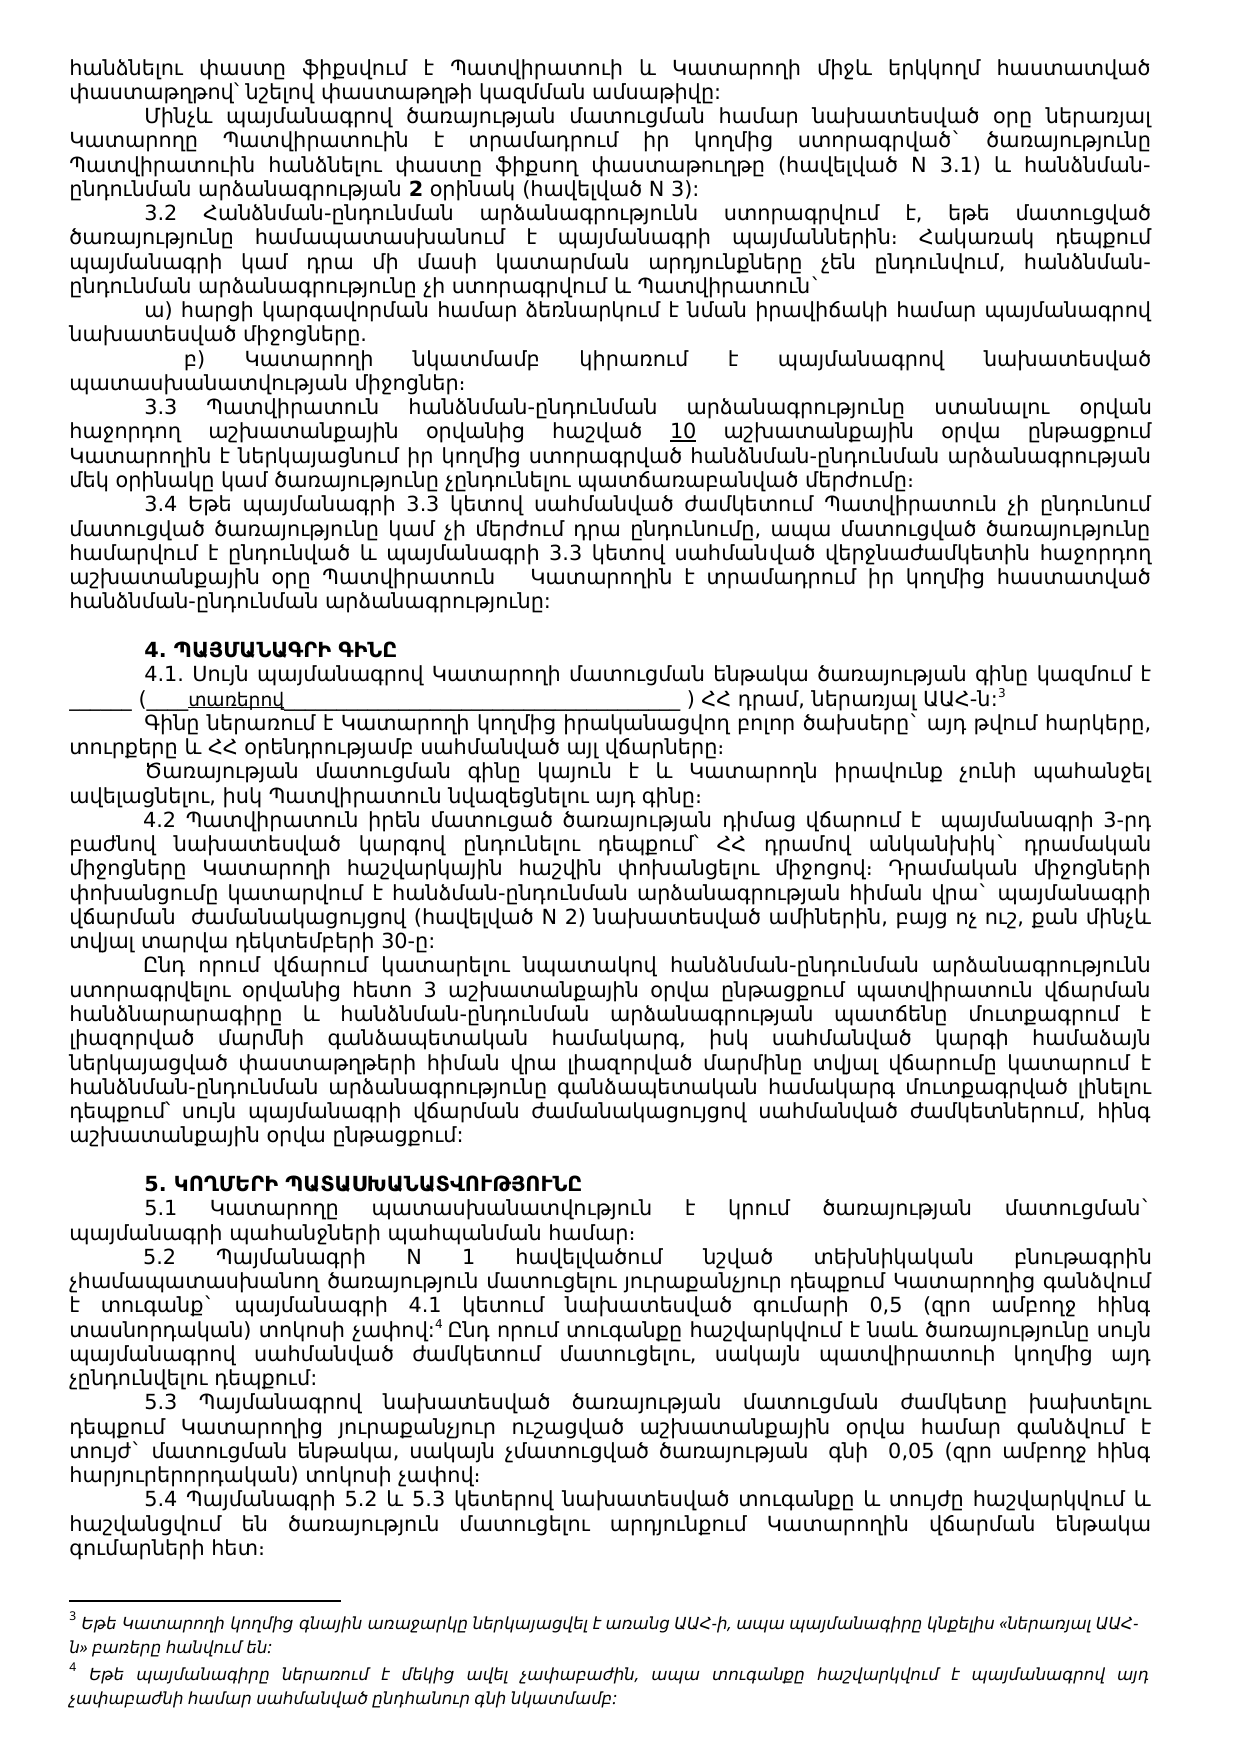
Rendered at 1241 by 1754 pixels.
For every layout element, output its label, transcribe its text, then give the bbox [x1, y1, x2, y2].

text 4.1. Սույն պայմանագրով Կատարողի մատուցման ենթակա ծառայության գինը կազմում է ______ (____տառերով______________________________________ ) ՀՀ դրամ, ներառյալ ԱԱՀ-ն: [69, 662, 1152, 711]
text Գինը ներառում է Կատարողի կողմից իրականացվող բոլոր ծախսերը` այդ թվում հարկերը, տուրքերը և ՀՀ օրենդրությամբ սահմանված այլ վճարները։ [69, 711, 1152, 759]
text 5. ԿՈՂՄԵՐԻ ՊԱՏԱՍԽԱՆԱՏՎՈՒԹՅՈՒՆԸ [69, 1172, 1152, 1196]
text 5.4 Պայմանագրի 5.2 և 5.3 կետերով նախատեսված տուգանքը և տույժը հաշվարկվում և հաշվանցվում են ծառայություն մատուցելու արդյունքում Կատարողին վճարման ենթակա գումարների հետ։ [69, 1487, 1152, 1560]
text 5.2 Պայմանագրի N 1 հավելվածում նշված տեխնիկական բնութագրին չհամապատասխանող ծառայություն մատուցելու յուրաքանչյուր դեպքում Կատարողից գանձվում է տուգանք` պայմանագրի 4.1 կետում նախատեսված գումարի 0,5 (զրո ամբողջ հինգ տասնորդական) տոկոսի չափով: Ընդ որում տուգանքը հաշվարկվում է նաև ծառայությունը սույն պայմանագրով սահմանված ժամկետում մատուցելու, սակայն պատվիրատուի կողմից այդ չընդունվելու դեպքում: [69, 1245, 1152, 1390]
text բ) Կատարողի նկատմամբ կիրառում է պայմանագրով նախատեսված պատասխանատվության միջոցներ։ [69, 347, 1152, 395]
text 5.3 Պայմանագրով նախատեսված ծառայության մատուցման ժամկետը խախտելու դեպքում Կատարողից յուրաքանչյուր ուշացված աշխատանքային օրվա համար գանձվում է տույժ` մատուցման ենթակա, սակայն չմատուցված ծառայության գնի 0,05 (զրո ամբողջ հինգ հարյուրերորդական) տոկոսի չափով։ [69, 1390, 1152, 1487]
text 3.3 Պատվիրատուն հանձնման-ընդունման արձանագրությունը ստանալու օրվան հաջորդող աշխատանքային օրվանից հաշված 10 աշխատանքային օրվա ընթացքում Կատարողին է ներկայացնում իր կողմից ստորագրված հանձնման-ընդունման արձանագրության մեկ օրինակը կամ ծառայությունը չընդունելու պատճառաբանված մերժումը։ [69, 395, 1152, 492]
text 3.2 Հանձնման-ընդունման արձանագրությունն ստորագրվում է, եթե մատուցված ծառայությունը համապատասխանում է պայմանագրի պայմաններին։ Հակառակ դեպքում պայմանագրի կամ դրա մի մասի կատարման արդյունքները չեն ընդունվում, հանձնման-ընդունման արձանագրությունը չի ստորագրվում և Պատվիրատուն` [69, 201, 1152, 298]
text 4. ՊԱՅՄԱՆԱԳՐԻ ԳԻՆԸ [69, 638, 1152, 662]
text Ծառայության մատուցման գինը կայուն է և Կատարողն իրավունք չունի պահանջել ավելացնելու, իսկ Պատվիրատուն նվազեցնելու այդ գինը։ [69, 759, 1152, 808]
text ա) հարցի կարգավորման համար ձեռնարկում է նման իրավիճակի համար պայմանագրով նախատեսված միջոցները. [69, 298, 1152, 347]
text Ընդ որում վճարում կատարելու նպատակով հանձնման-ընդունման արձանագրությունն ստորագրվելու օրվանից հետո 3 աշխատանքային օրվա ընթացքում պատվիրատուն վճարման հանձնարարագիրը և հանձնման-ընդունման արձանագրության պատճենը մուտքագրում է լիազորված մարմնի գանձապետական համակարգ, իսկ սահմանված կարգի համաձայն ներկայացված փաստաթղթերի հիման վրա լիազորված մարմինը տվյալ վճարումը կատարում է հանձնման-ընդունման արձանագրությունը գանձապետական համակարգ մուտքագրված լինելու դեպքում՝ սույն պայմանագրի վճարման ժամանակացույցով սահմանված ժամկետներում, հինգ աշխատանքային օրվա ընթացքում: [69, 953, 1152, 1148]
text 5.1 Կատարողը պատասխանատվություն է կրում ծառայության մատուցման` պայմանագրի պահանջների պահպանման համար։ [69, 1196, 1152, 1245]
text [69, 56, 1152, 104]
text Մինչև պայմանագրով ծառայության մատուցման համար նախատեսված օրը ներառյալ Կատարողը Պատվիրատուին է տրամադրում իր կողմից ստորագրված` ծառայությունը Պատվիրատուին հանձնելու փաստը ֆիքսող փաստաթուղթը (հավելված N 3.1) և հանձնման-ընդունման արձանագրության 2 օրինակ (հավելված N 3): [69, 104, 1152, 201]
text 3.4 Եթե պայմանագրի 3.3 կետով սահմանված ժամկետում Պատվիրատուն չի ընդունում մատուցված ծառայությունը կամ չի մերժում դրա ընդունումը, ապա մատուցված ծառայությունը համարվում է ընդունված և պայմանագրի 3.3 կետով սահմանված վերջնաժամկետին հաջորդող աշխատանքային օրը Պատվիրատուն Կատարողին է տրամադրում իր կողմից հաստատված հանձնման-ընդունման արձանագրությունը: [69, 492, 1152, 614]
text 4.2 Պատվիրատուն իրեն մատուցած ծառայության դիմաց վճարում է պայմանագրի 3-րդ բաժնով նախատեսված կարգով ընդունելու դեպքում՝ ՀՀ դրամով անկանխիկ` դրամական միջոցները Կատարողի հաշվարկային հաշվին փոխանցելու միջոցով։ Դրամական միջոցների փոխանցումը կատարվում է հանձման-ընդունման արձանագրության հիման վրա` պայմանագրի վճարման ժամանակացույցով (հավելված N 2) նախատեսված ամիներին, բայց ոչ ուշ, քան մինչև տվյալ տարվա դեկտեմբերի 30-ը: [69, 808, 1152, 953]
